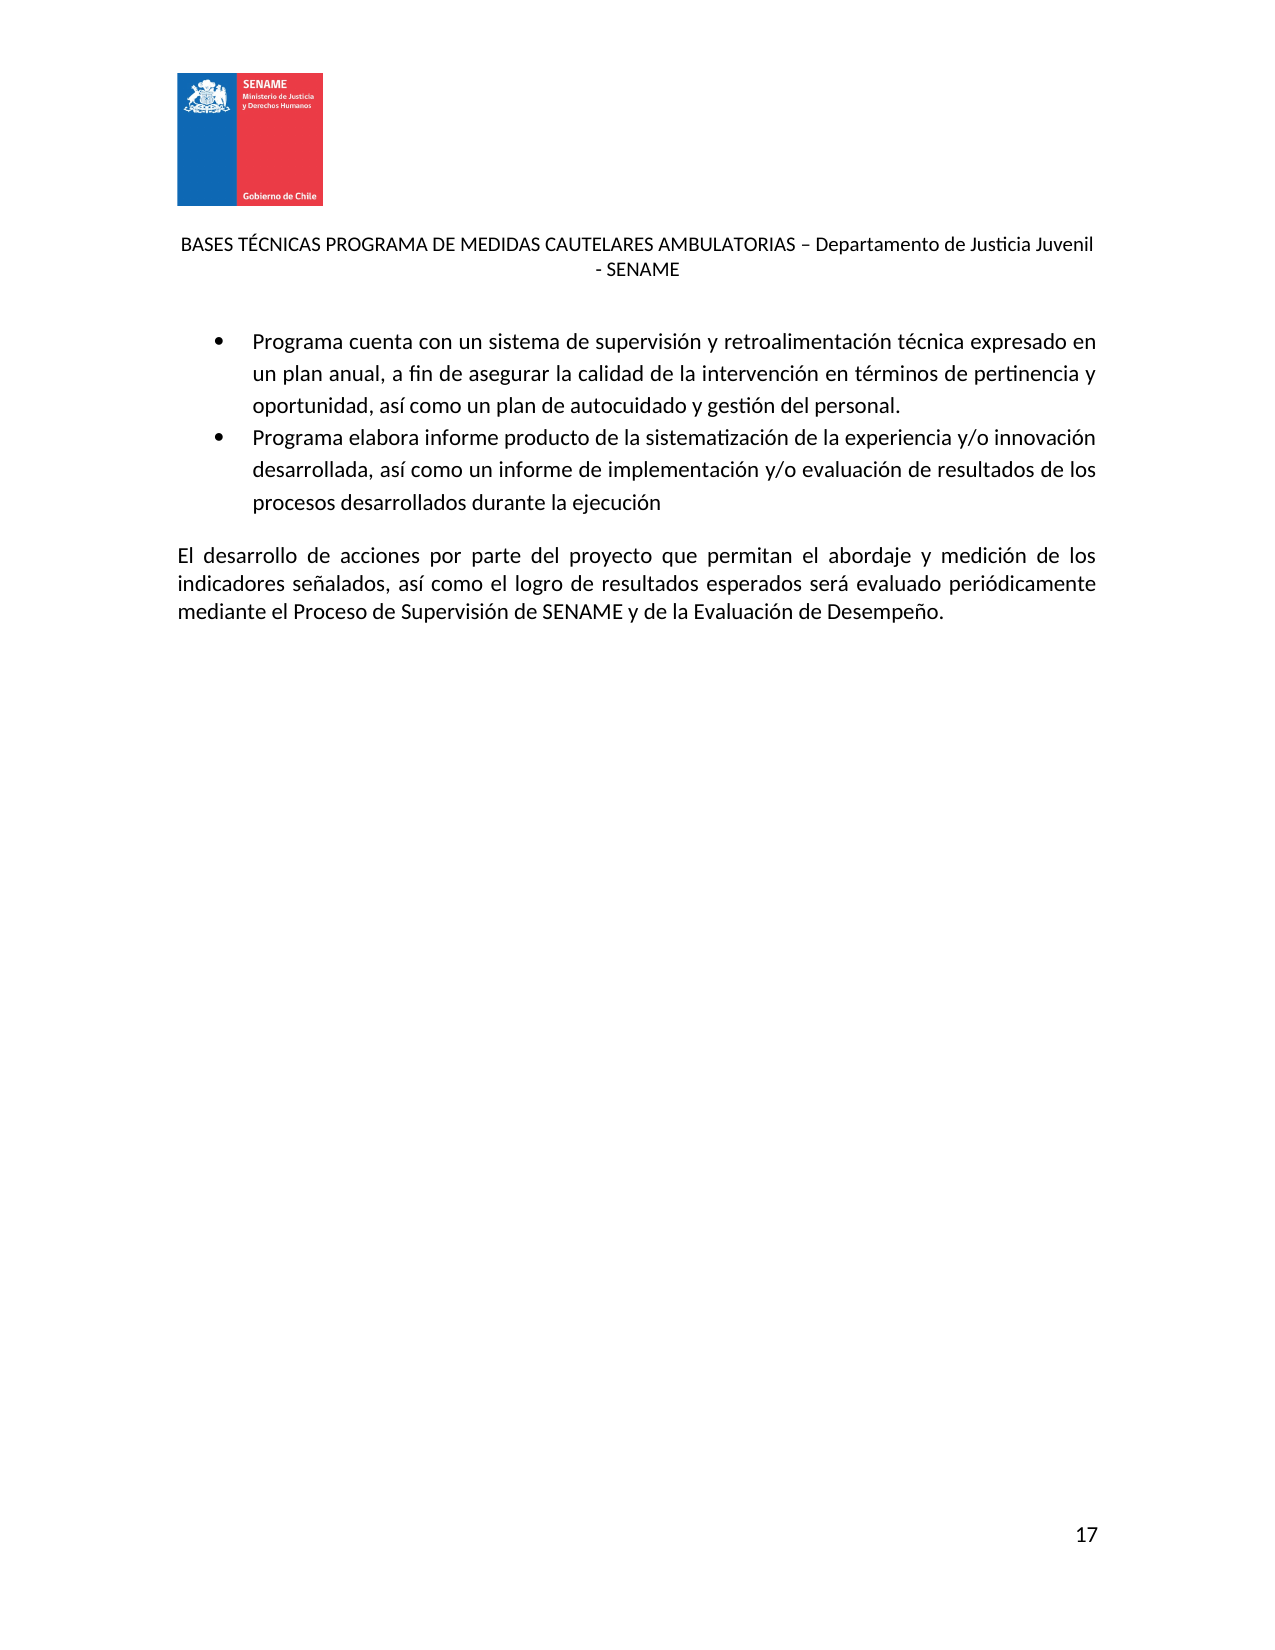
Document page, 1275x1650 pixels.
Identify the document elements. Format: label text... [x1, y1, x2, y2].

text El desarrollo de acciones por parte del proyecto que permitan el abordaje y medición de los indicadores señalados, así como el logro de resultados esperados será evaluado periódicamente mediante el Proceso de Supervisión de SENAME y de la Evaluación de Desempeño. [177, 541, 1098, 625]
picture [177, 73, 323, 206]
list Programa elabora informe producto de la sistematización de la experiencia y/o innovación desarrollada, así como un informe de implementación y/o evaluación de resultados de los procesos desarrollados durante la ejecución [215, 423, 1098, 516]
list Programa cuenta con un sistema de supervisión y retroalimentación técnica expresado en un plan anual, a fin de asegurar la calidad de la intervención en términos de pertinencia y oportunidad, así como un plan de autocuidado y gestión del personal. [215, 327, 1098, 419]
